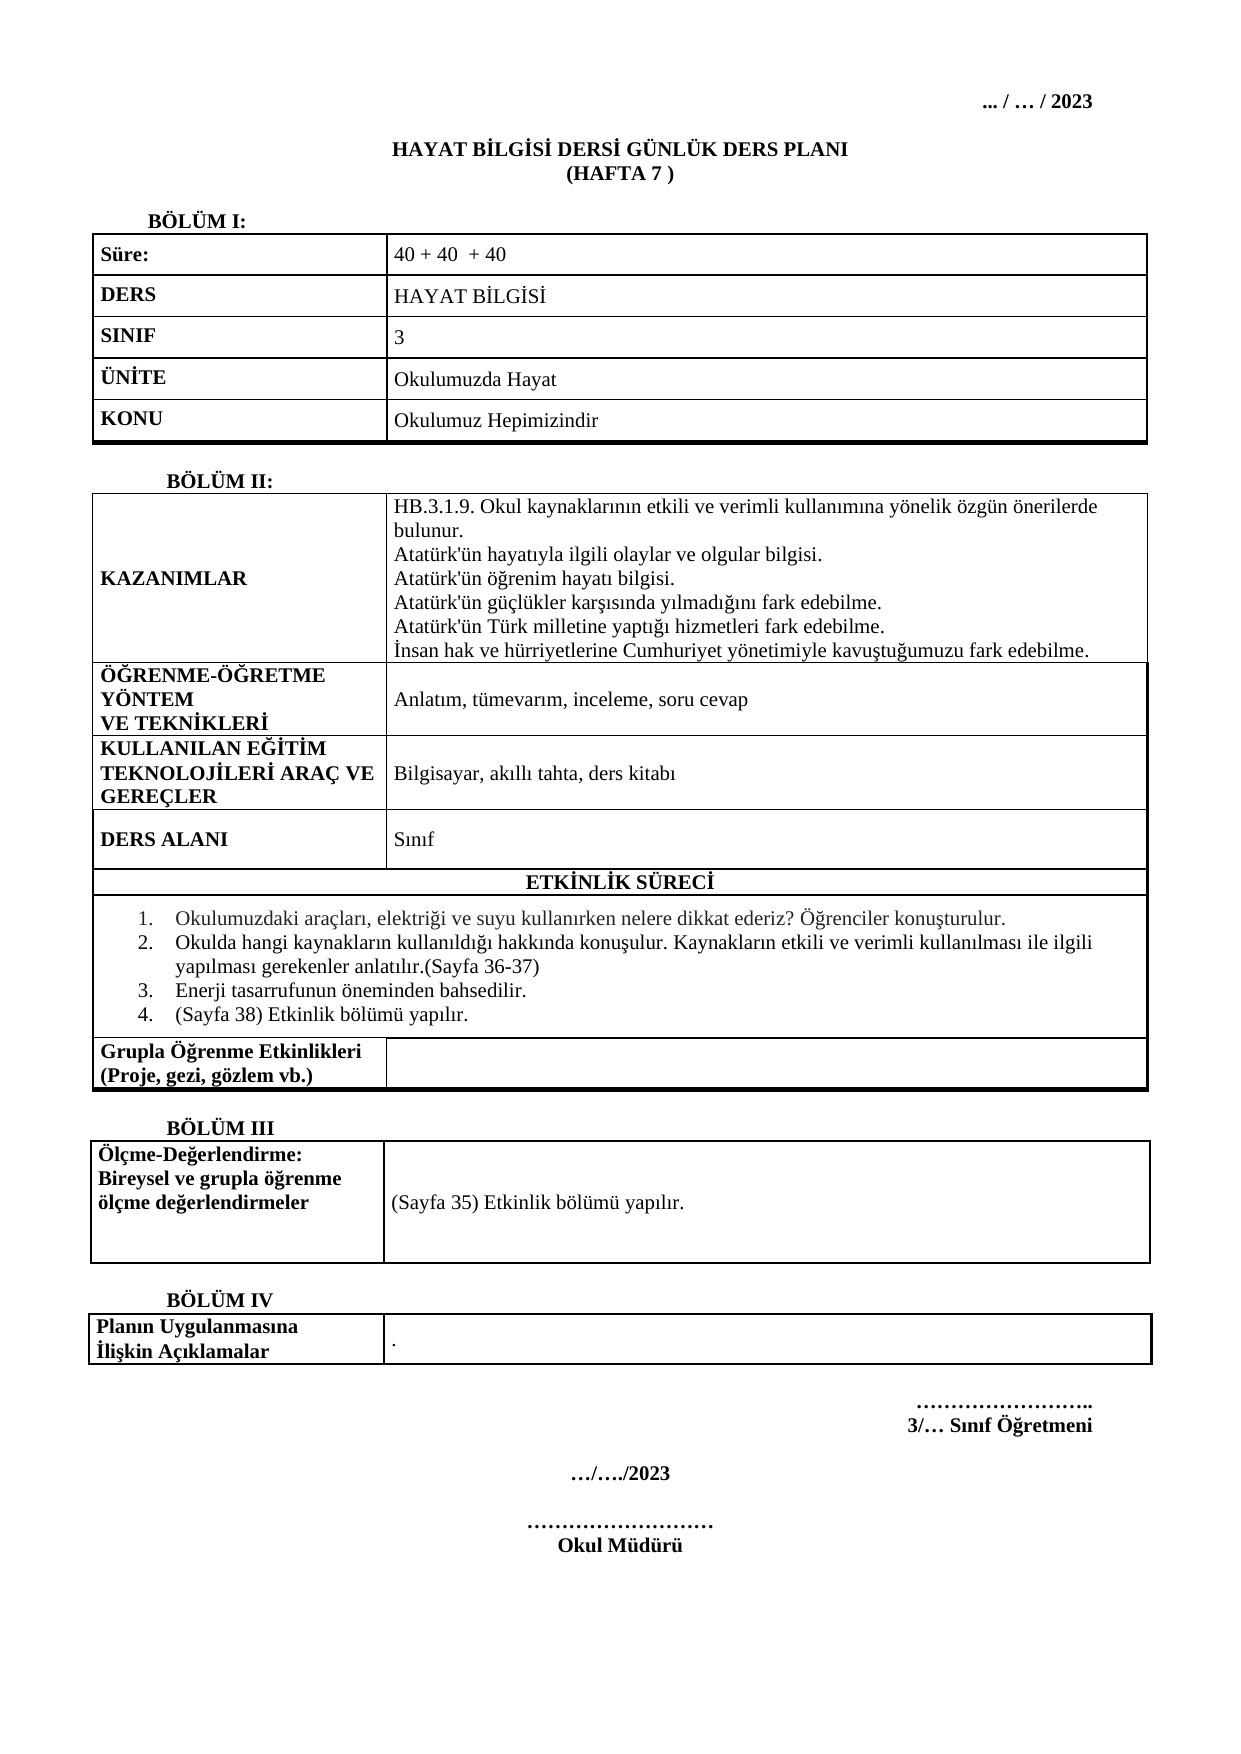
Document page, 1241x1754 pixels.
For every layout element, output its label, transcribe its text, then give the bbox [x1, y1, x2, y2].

table_header 40 + 40 + 40 [388, 235, 1146, 274]
text BÖLÜM I: [148, 209, 1092, 233]
table_cell Bilgisayar, akıllı tahta, ders kitabı [387, 736, 1146, 808]
text ... / … / 2023 [148, 89, 1092, 113]
text ……………………… [148, 1509, 1092, 1533]
table_cell Okulumuz Hepimizindir [388, 400, 1146, 440]
table_cell Anlatım, tümevarım, inceleme, soru cevap [387, 663, 1146, 735]
table_header HB.3.1.9. Okul kaynaklarının etkili ve verimli kullanımına yönelik özgün önerilerde bulunur. Atatürk'ün hayatıyla ilgili olaylar ve olgular bilgisi. Atatürk'ün öğrenim hayatı bilgisi. Atatürk'ün güçlükler karşısında yılmadığını fark edebilme. Atatürk'ün Türk milletine yaptığı hizmetleri fark edebilme. İnsan hak ve hürriyetlerine Cumhuriyet yönetimiyle kavuştuğumuzu fark edebilme. [387, 494, 1147, 662]
table_header KAZANIMLAR [93, 494, 386, 662]
text Okul Müdürü [148, 1533, 1092, 1557]
text …/…./2023 [148, 1461, 1092, 1485]
table_header . [385, 1315, 1150, 1363]
table_cell ÜNİTE [94, 359, 386, 398]
table_header (Sayfa 35) Etkinlik bölümü yapılır. [385, 1142, 1149, 1262]
table_cell [387, 1039, 1146, 1087]
table_cell Okulumuzda Hayat [388, 359, 1146, 398]
text …………………….. [148, 1389, 1092, 1413]
table_cell Okulumuzdaki araçları, elektriği ve suyu kullanırken nelere dikkat ederiz? Öğrenciler konuşturulur. Okulda hangi kaynakların kullanıldığı hakkında konuşulur. Kaynakların etkili ve verimli kullanılması ile ilgili yapılması gerekenler anlatılır.(Sayfa 36-37) Enerji tasarrufunun öneminden bahsedilir. (Sayfa 38) Etkinlik bölümü yapılır. [94, 896, 1146, 1037]
table_cell ETKİNLİK SÜRECİ [94, 870, 1146, 894]
table_header Süre: [94, 235, 386, 274]
table_cell ÖĞRENME-ÖĞRETME YÖNTEM VE TEKNİKLERİ [93, 663, 386, 735]
table_cell DERS ALANI [94, 810, 386, 868]
table_cell Sınıf [387, 810, 1146, 868]
text (HAFTA 7 ) [148, 161, 1092, 185]
subtitle BÖLÜM IV [148, 1288, 1092, 1312]
text 3/… Sınıf Öğretmeni [148, 1413, 1092, 1437]
table_header Ölçme-Değerlendirme: Bireysel ve grupla öğrenme ölçme değerlendirmeler [92, 1142, 383, 1262]
text HAYAT BİLGİSİ DERSİ GÜNLÜK DERS PLANI [148, 137, 1092, 161]
table_cell KONU [94, 400, 386, 440]
table_cell KULLANILAN EĞİTİM TEKNOLOJİLERİ ARAÇ VE GEREÇLER [93, 736, 386, 808]
subtitle BÖLÜM III [148, 1116, 1092, 1140]
table_cell SINIF [94, 317, 386, 357]
text BÖLÜM II: [148, 468, 1092, 493]
table_header Planın Uygulanmasına İlişkin Açıklamalar [90, 1315, 383, 1363]
table_cell 3 [388, 317, 1146, 357]
table_cell HAYAT BİLGİSİ [388, 276, 1146, 316]
table_cell Grupla Öğrenme Etkinlikleri (Proje, gezi, gözlem vb.) [94, 1038, 386, 1087]
table_cell DERS [94, 276, 386, 316]
